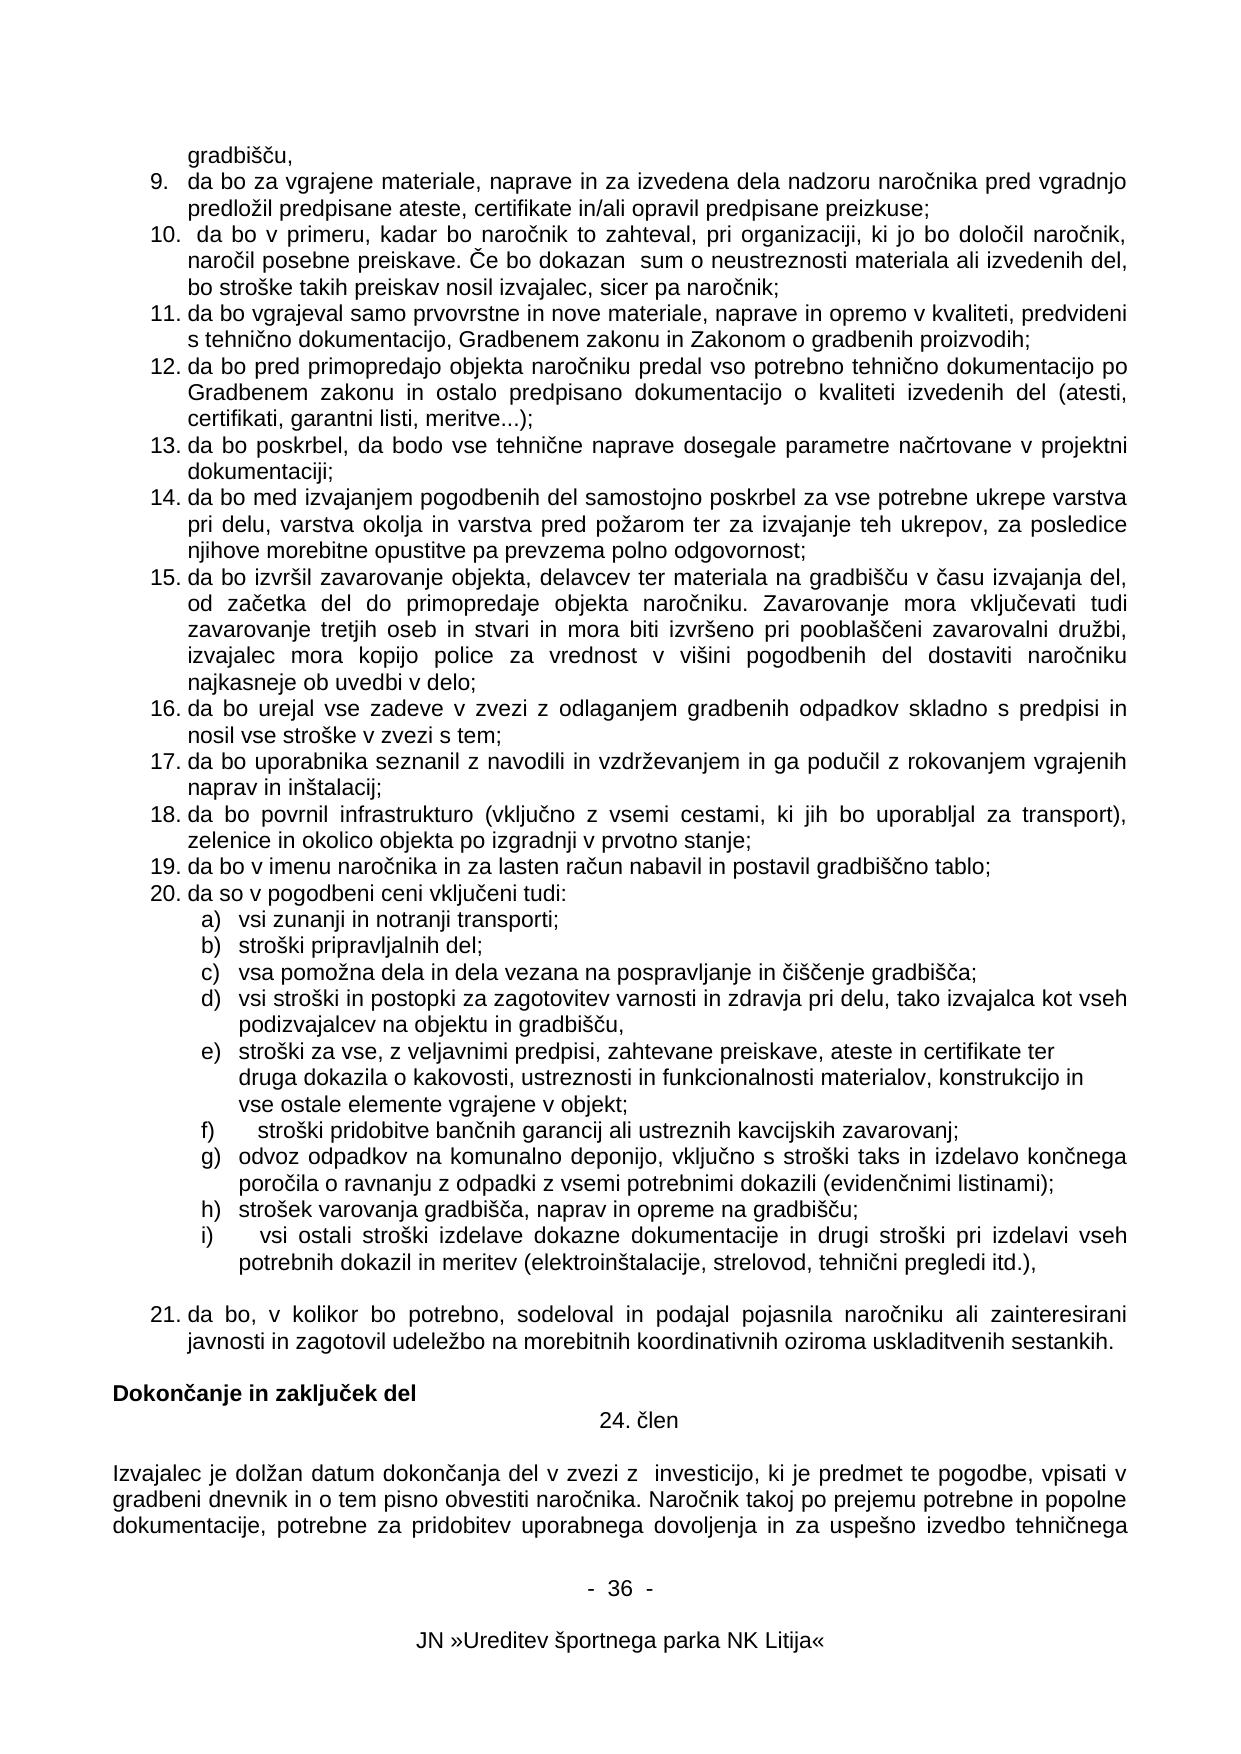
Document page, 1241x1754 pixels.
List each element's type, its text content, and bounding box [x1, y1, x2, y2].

list da bo poskrbel, da bodo vse tehnične naprave dosegale parametre načrtovane v projektni dokumentaciji; [150, 432, 1128, 484]
list da bo uporabnika seznanil z navodili in vzdrževanjem in ga podučil z rokovanjem vgrajenih naprav in inštalacij; [150, 748, 1128, 801]
list strošek varovanja gradbišča, naprav in opreme na gradbišču; [201, 1196, 1128, 1222]
text Dokončanje in zaključek del [112, 1380, 1128, 1407]
list stroški pridobitve bančnih garancij ali ustreznih kavcijskih zavarovanj; [201, 1117, 1128, 1143]
list da bo v imenu naročnika in za lasten račun nabavil in postavil gradbiščno tablo; [150, 853, 1128, 880]
list vsa pomožna dela in dela vezana na pospravljanje in čiščenje gradbišča; [201, 959, 1128, 985]
list da bo, v kolikor bo potrebno, sodeloval in podajal pojasnila naročniku ali zainteresirani javnosti in zagotovil udeležbo na morebitnih koordinativnih oziroma uskladitvenih sestankih. [150, 1301, 1128, 1354]
list da bo v primeru, kadar bo naročnik to zahteval, pri organizaciji, ki jo bo določil naročnik, naročil posebne preiskave. Če bo dokazan sum o neustreznosti materiala ali izvedenih del, bo stroške takih preiskav nosil izvajalec, sicer pa naročnik; [150, 221, 1128, 300]
list odvoz odpadkov na komunalno deponijo, vključno s stroški taks in izdelavo končnega poročila o ravnanju z odpadki z vsemi potrebnimi dokazili (evidenčnimi listinami); [201, 1143, 1128, 1196]
list stroški pripravljalnih del; [201, 932, 1128, 959]
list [150, 142, 1128, 168]
list da so v pogodbeni ceni vključeni tudi: [150, 880, 1128, 906]
list člen [150, 1407, 1128, 1433]
list da bo pred primopredajo objekta naročniku predal vso potrebno tehnično dokumentacijo po Gradbenem zakonu in ostalo predpisano dokumentacijo o kvaliteti izvedenih del (atesti, certifikati, garantni listi, meritve...); [150, 353, 1128, 432]
list da bo vgrajeval samo prvovrstne in nove materiale, naprave in opremo v kvaliteti, predvideni s tehnično dokumentacijo, Gradbenem zakonu in Zakonom o gradbenih proizvodih; [150, 300, 1128, 353]
list da bo za vgrajene materiale, naprave in za izvedena dela nadzoru naročnika pred vgradnjo predložil predpisane ateste, certifikate in/ali opravil predpisane preizkuse; [150, 168, 1128, 221]
list da bo povrnil infrastrukturo (vključno z vsemi cestami, ki jih bo uporabljal za transport), zelenice in okolico objekta po izgradnji v prvotno stanje; [150, 801, 1128, 853]
list stroški za vse, z veljavnimi predpisi, zahtevane preiskave, ateste in certifikate ter [201, 1038, 1128, 1064]
list vsi zunanji in notranji transporti; [201, 906, 1128, 932]
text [112, 1459, 1128, 1538]
text druga dokazila o kakovosti, ustreznosti in funkcionalnosti materialov, konstrukcijo in [238, 1064, 1128, 1091]
list da bo med izvajanjem pogodbenih del samostojno poskrbel za vse potrebne ukrepe varstva pri delu, varstva okolja in varstva pred požarom ter za izvajanje teh ukrepov, za posledice njihove morebitne opustitve pa prevzema polno odgovornost; [150, 484, 1128, 563]
text vse ostale elemente vgrajene v objekt; [238, 1091, 1128, 1117]
list vsi ostali stroški izdelave dokazne dokumentacije in drugi stroški pri izdelavi vseh potrebnih dokazil in meritev (elektroinštalacije, strelovod, tehnični pregledi itd.), [201, 1222, 1128, 1275]
list da bo izvršil zavarovanje objekta, delavcev ter materiala na gradbišču v času izvajanja del, od začetka del do primopredaje objekta naročniku. Zavarovanje mora vključevati tudi zavarovanje tretjih oseb in stvari in mora biti izvršeno pri pooblaščeni zavarovalni družbi, izvajalec mora kopijo police za vrednost v višini pogodbenih del dostaviti naročniku najkasneje ob uvedbi v delo; [150, 563, 1128, 695]
list da bo urejal vse zadeve v zvezi z odlaganjem gradbenih odpadkov skladno s predpisi in nosil vse stroške v zvezi s tem; [150, 695, 1128, 748]
list vsi stroški in postopki za zagotovitev varnosti in zdravja pri delu, tako izvajalca kot vseh podizvajalcev na objektu in gradbišču, [201, 985, 1128, 1038]
